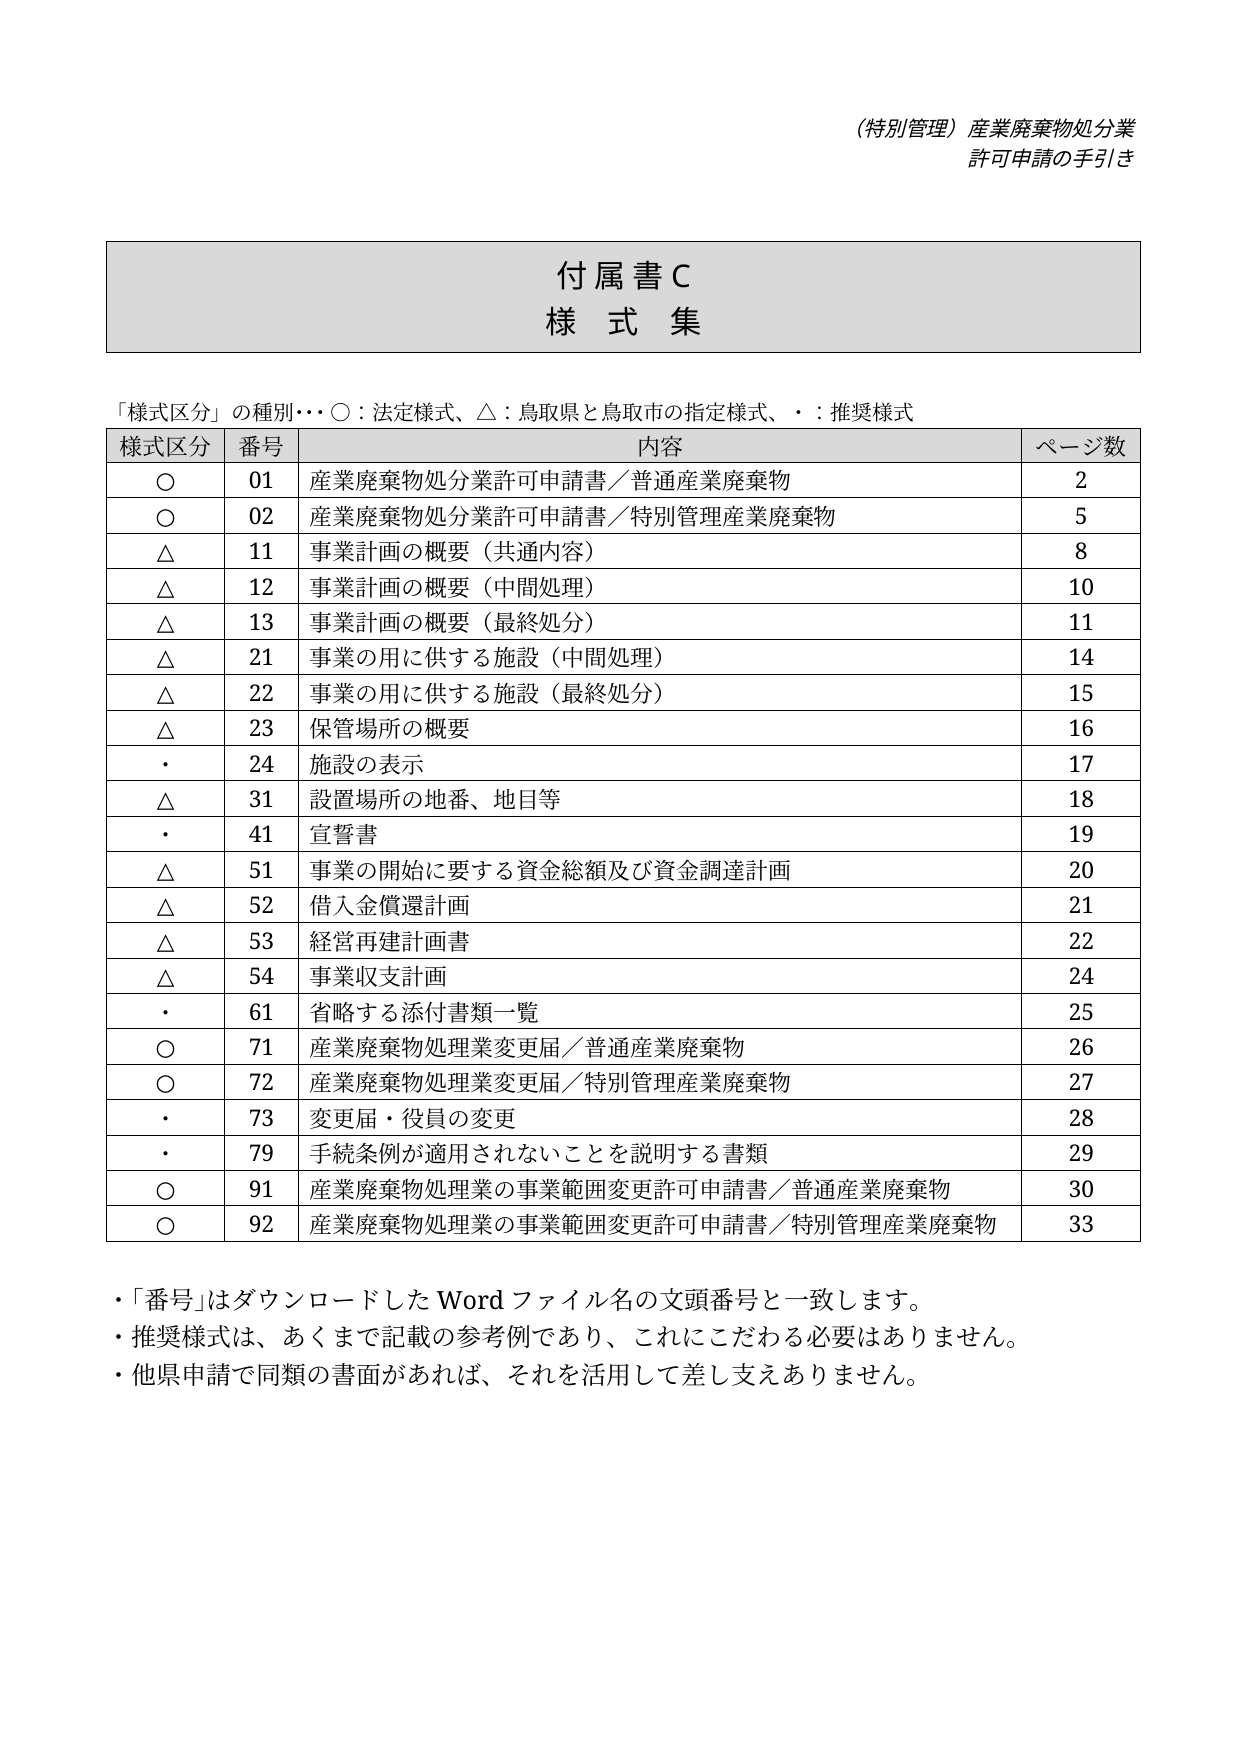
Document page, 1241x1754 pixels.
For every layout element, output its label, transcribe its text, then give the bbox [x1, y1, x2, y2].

table_cell 産業廃棄物処分業許可申請書／普通産業廃棄物 [299, 463, 1021, 497]
table_cell 23 [225, 711, 298, 745]
table_cell △ [107, 888, 224, 922]
table_header 番号 [225, 429, 298, 462]
table_cell 30 [1022, 1171, 1140, 1205]
table_cell ・ [107, 817, 224, 851]
table_cell 22 [1022, 923, 1140, 957]
table_cell ○ [107, 1029, 224, 1064]
table_cell 11 [1022, 604, 1140, 639]
table_cell 26 [1022, 1029, 1140, 1064]
table_cell 73 [225, 1100, 298, 1134]
table_cell 経営再建計画書 [299, 923, 1021, 957]
table_cell 借入金償還計画 [299, 888, 1021, 922]
table_cell △ [107, 569, 224, 603]
table_cell 24 [1022, 959, 1140, 993]
table_cell 21 [1022, 888, 1140, 922]
table_cell 41 [225, 817, 298, 851]
table_cell 25 [1022, 994, 1140, 1028]
table_cell 33 [1022, 1206, 1140, 1241]
text 「様式区分」の種別･･･ ○：法定様式、△：鳥取県と鳥取市の指定様式、・：推奨様式 [106, 390, 1134, 428]
table_cell 16 [1022, 711, 1140, 745]
table_cell 22 [225, 675, 298, 709]
table_cell 61 [225, 994, 298, 1028]
table_cell △ [107, 923, 224, 957]
table_cell 産業廃棄物処理業の事業範囲変更許可申請書／特別管理産業廃棄物 [299, 1206, 1021, 1241]
text 許可申請の手引き [106, 142, 1134, 173]
table_cell △ [107, 711, 224, 745]
table_header 様式区分 [107, 429, 224, 462]
table_cell 事業の用に供する施設（最終処分） [299, 675, 1021, 709]
text （特別管理）産業廃棄物処分業 [106, 112, 1134, 142]
table_cell 事業の開始に要する資金総額及び資金調達計画 [299, 852, 1021, 887]
table_cell 事業計画の概要（最終処分） [299, 604, 1021, 639]
table_cell 事業計画の概要（中間処理） [299, 569, 1021, 603]
table_cell 24 [225, 746, 298, 780]
table_cell 19 [1022, 817, 1140, 851]
table_cell 事業の用に供する施設（中間処理） [299, 640, 1021, 674]
table_cell 14 [1022, 640, 1140, 674]
table_cell 産業廃棄物処理業変更届／普通産業廃棄物 [299, 1029, 1021, 1064]
table_cell ・ [107, 994, 224, 1028]
table_cell 変更届・役員の変更 [299, 1100, 1021, 1134]
text ・推奨様式は、あくまで記載の参考例であり、これにこだわる必要はありません。 [106, 1317, 1134, 1354]
table_cell 産業廃棄物処分業許可申請書／特別管理産業廃棄物 [299, 498, 1021, 532]
table_cell 13 [225, 604, 298, 639]
table_cell 53 [225, 923, 298, 957]
table_cell 手続条例が適用されないことを説明する書類 [299, 1136, 1021, 1170]
table_cell 省略する添付書類一覧 [299, 994, 1021, 1028]
table_cell △ [107, 852, 224, 887]
table_cell 31 [225, 781, 298, 816]
table_cell △ [107, 640, 224, 674]
table_cell 79 [225, 1136, 298, 1170]
table_cell △ [107, 534, 224, 568]
table_cell 02 [225, 498, 298, 532]
table_cell ○ [107, 1171, 224, 1205]
table_cell 01 [225, 463, 298, 497]
table_cell 28 [1022, 1100, 1140, 1134]
table_cell 保管場所の概要 [299, 711, 1021, 745]
table_cell 71 [225, 1029, 298, 1064]
table_header ページ数 [1022, 429, 1140, 462]
table_cell 事業収支計画 [299, 959, 1021, 993]
table_cell 92 [225, 1206, 298, 1241]
text ・他県申請で同類の書面があれば、それを活用して差し支えありません。 [106, 1354, 1134, 1392]
table_cell 2 [1022, 463, 1140, 497]
table_cell 51 [225, 852, 298, 887]
table_cell 5 [1022, 498, 1140, 532]
table_cell ・ [107, 746, 224, 780]
table_cell 12 [225, 569, 298, 603]
table_cell △ [107, 604, 224, 639]
table_cell △ [107, 675, 224, 709]
table_cell 産業廃棄物処理業変更届／特別管理産業廃棄物 [299, 1065, 1021, 1099]
table_cell △ [107, 781, 224, 816]
table_cell 事業計画の概要（共通内容） [299, 534, 1021, 568]
table_cell 17 [1022, 746, 1140, 780]
table_cell 10 [1022, 569, 1140, 603]
table_cell 54 [225, 959, 298, 993]
table_cell 91 [225, 1171, 298, 1205]
table_cell 設置場所の地番、地目等 [299, 781, 1021, 816]
table_cell △ [107, 959, 224, 993]
table_cell ○ [107, 1206, 224, 1241]
table_cell 20 [1022, 852, 1140, 887]
table_cell 8 [1022, 534, 1140, 568]
table_cell 52 [225, 888, 298, 922]
table_cell 施設の表示 [299, 746, 1021, 780]
table_cell ○ [107, 1065, 224, 1099]
table_cell 18 [1022, 781, 1140, 816]
table_cell 29 [1022, 1136, 1140, 1170]
table_cell ・ [107, 1100, 224, 1134]
table_cell 宣誓書 [299, 817, 1021, 851]
table_cell ○ [107, 498, 224, 532]
text ・｢番号｣はダウンロードしたWordファイル名の文頭番号と一致します。 [106, 1279, 1134, 1317]
table_header 付 属 書 C 様 式 集 [107, 242, 1140, 352]
table_cell 27 [1022, 1065, 1140, 1099]
table_cell 11 [225, 534, 298, 568]
table_cell 21 [225, 640, 298, 674]
table_cell 15 [1022, 675, 1140, 709]
table_cell 72 [225, 1065, 298, 1099]
table_cell 産業廃棄物処理業の事業範囲変更許可申請書／普通産業廃棄物 [299, 1171, 1021, 1205]
table_cell ・ [107, 1136, 224, 1170]
table_header 内容 [299, 429, 1021, 462]
table_cell ○ [107, 463, 224, 497]
